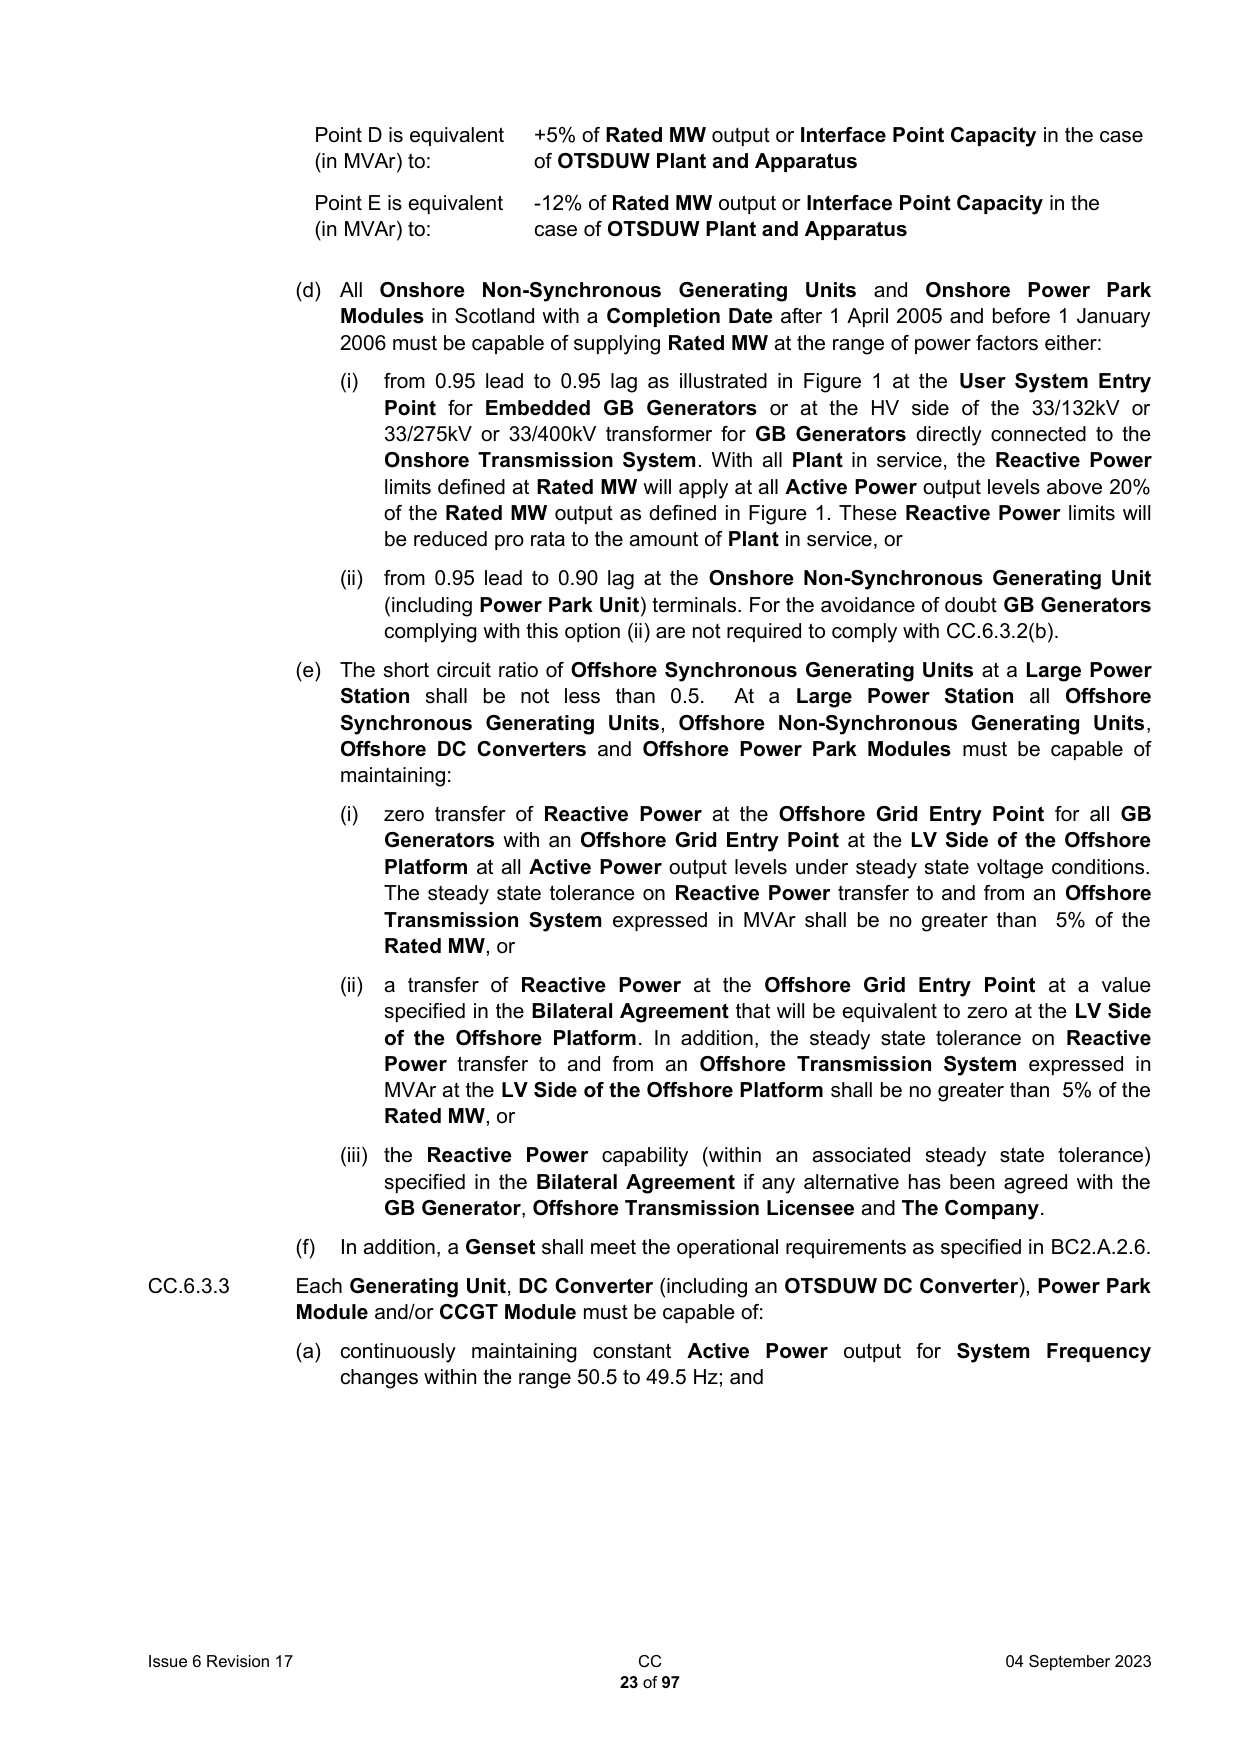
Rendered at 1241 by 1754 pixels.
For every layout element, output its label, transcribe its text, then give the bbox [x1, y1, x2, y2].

text (i) zero transfer of Reactive Power at the Offshore Grid Entry Point for all GB Generators with an Offshore Grid Entry Point at the LV Side of the Offshore Platform at all Active Power output levels under steady state voltage conditions. The steady state tolerance on Reactive Power transfer to and from an Offshore Transmission System expressed in MVAr shall be no greater than 5% of the Rated MW, or [340, 802, 1152, 958]
table_cell Point E is equivalent (in MVAr) to: [307, 183, 526, 251]
text (iii) the Reactive Power capability (within an associated steady state tolerance) specified in the Bilateral Agreement if any alternative has been agreed with the GB Generator, Offshore Transmission Licensee and The Company. [340, 1143, 1152, 1220]
table_cell +5% of Rated MW output or Interface Point Capacity in the case of OTSDUW Plant and Apparatus [526, 115, 1152, 183]
text (f) In addition, a Genset shall meet the operational requirements as specified in BC2.A.2.6. [295, 1235, 1152, 1259]
text (a) continuously maintaining constant Active Power output for System Frequency changes within the range 50.5 to 49.5 Hz; and [295, 1339, 1152, 1389]
table_cell -12% of Rated MW output or Interface Point Capacity in the case of OTSDUW Plant and Apparatus [526, 183, 1152, 251]
text (ii) a transfer of Reactive Power at the Offshore Grid Entry Point at a value specified in the Bilateral Agreement that will be equivalent to zero at the LV Side of the Offshore Platform. In addition, the steady state tolerance on Reactive Power transfer to and from an Offshore Transmission System expressed in MVAr at the LV Side of the Offshore Platform shall be no greater than 5% of the Rated MW, or [340, 973, 1152, 1128]
table_cell Point D is equivalent (in MVAr) to: [307, 115, 526, 183]
text (i) from 0.95 lead to 0.95 lag as illustrated in Figure 1 at the User System Entry Point for Embedded GB Generators or at the HV side of the 33/132kV or 33/275kV or 33/400kV transformer for GB Generators directly connected to the Onshore Transmission System. With all Plant in service, the Reactive Power limits defined at Rated MW will apply at all Active Power output levels above 20% of the Rated MW output as defined in Figure 1. These Reactive Power limits will be reduced pro rata to the amount of Plant in service, or [340, 369, 1152, 551]
text (ii) from 0.95 lead to 0.90 lag at the Onshore Non-Synchronous Generating Unit (including Power Park Unit) terminals. For the avoidance of doubt GB Generators complying with this option (ii) are not required to comply with CC.6.3.2(b). [340, 566, 1152, 643]
text CC.6.3.3 Each Generating Unit, DC Converter (including an OTSDUW DC Converter), Power Park Module and/or CCGT Module must be capable of: [148, 1274, 1152, 1324]
text (d) All Onshore Non-Synchronous Generating Units and Onshore Power Park Modules in Scotland with a Completion Date after 1 April 2005 and before 1 January 2006 must be capable of supplying Rated MW at the range of power factors either: [295, 278, 1152, 354]
text (e) The short circuit ratio of Offshore Synchronous Generating Units at a Large Power Station shall be not less than 0.5. At a Large Power Station all Offshore Synchronous Generating Units, Offshore Non-Synchronous Generating Units, Offshore DC Converters and Offshore Power Park Modules must be capable of maintaining: [295, 658, 1152, 787]
